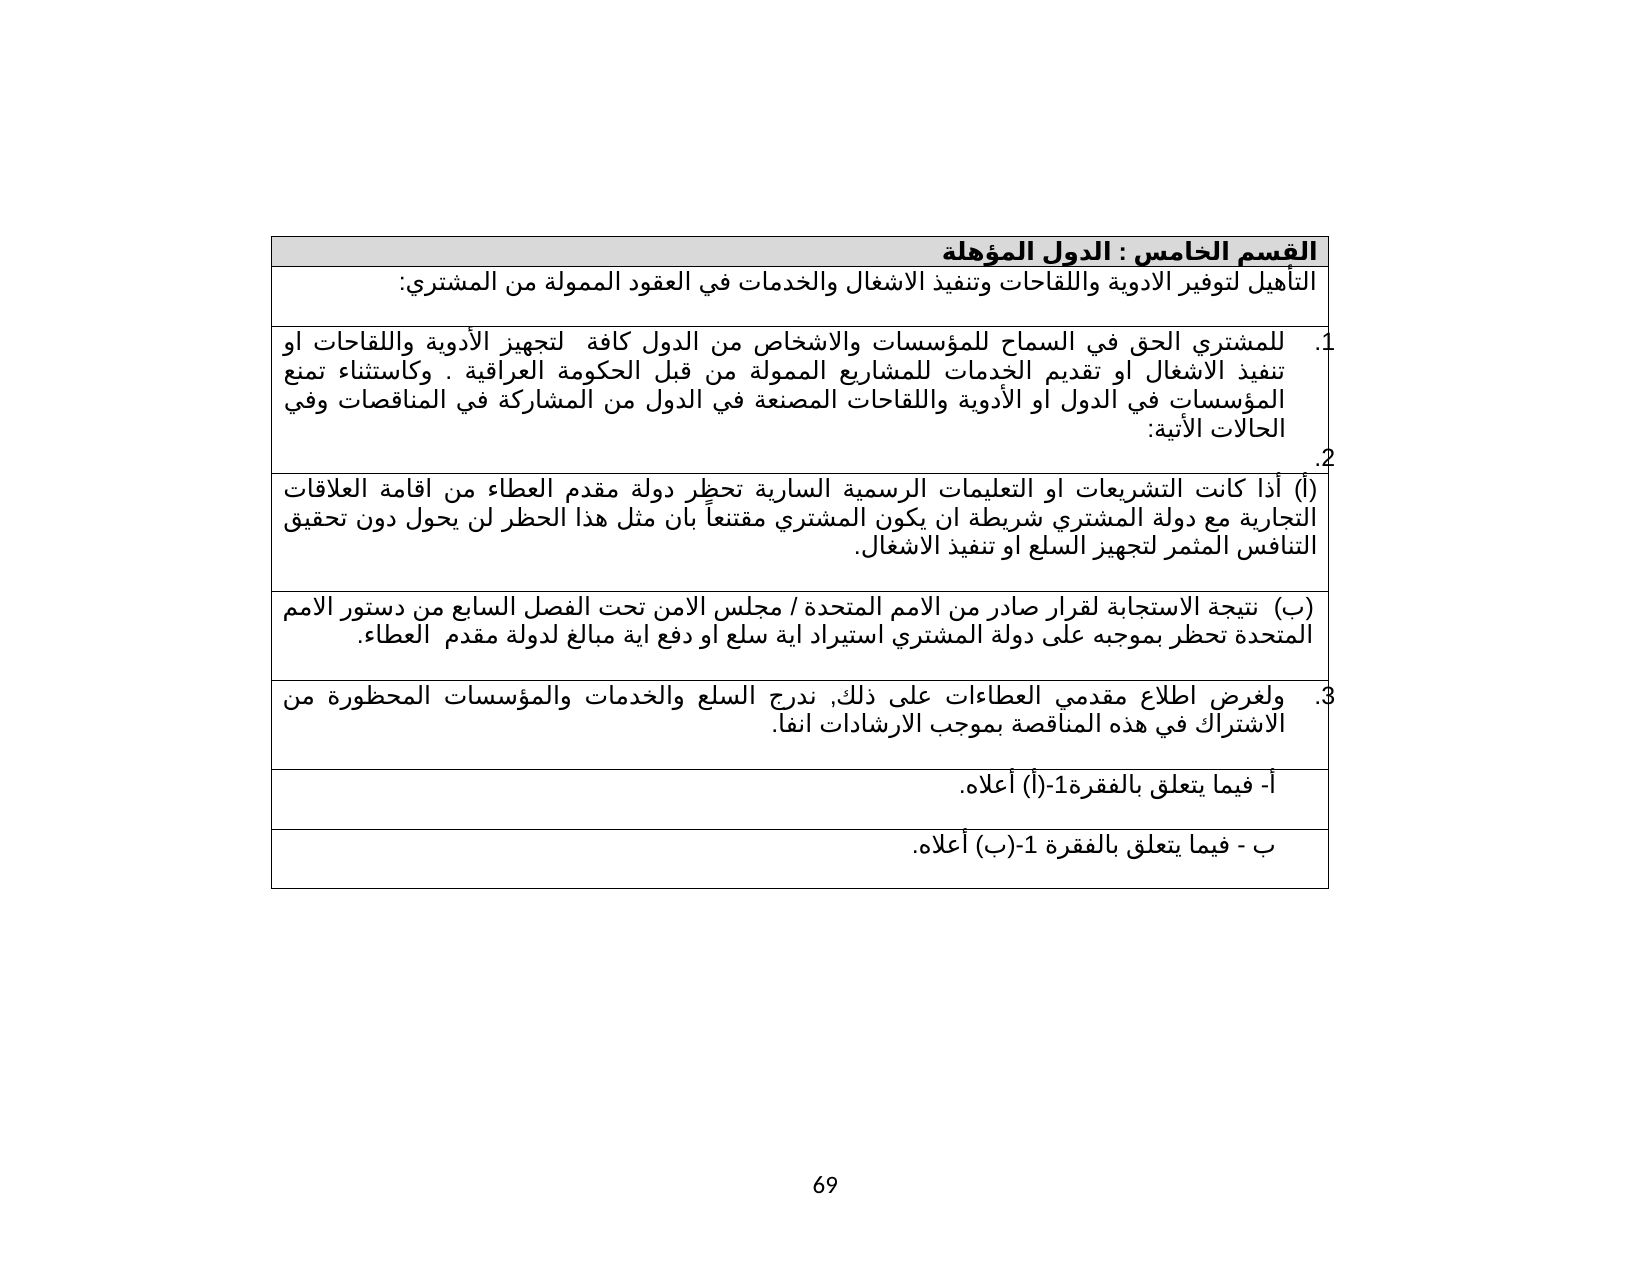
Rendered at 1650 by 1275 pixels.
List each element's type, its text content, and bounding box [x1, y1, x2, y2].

table_cell أ- فيما يتعلق بالفقرة1-(أ) أعلاه. [272, 770, 1328, 829]
table_cell ولغرض اطلاع مقدمي العطاءات على ذلك, ندرج السلع والخدمات والمؤسسات المحظورة من الاشتراك في هذه المناقصة بموجب الارشادات انفا. [272, 681, 1328, 769]
table_cell التأهيل لتوفير الادوية واللقاحات وتنفيذ الاشغال والخدمات في العقود الممولة من المشتري: [272, 267, 1328, 326]
table_cell ب - فيما يتعلق بالفقرة 1-(ب) أعلاه. [272, 830, 1328, 887]
table_cell (أ) أذا كانت التشريعات او التعليمات الرسمية السارية تحظر دولة مقدم العطاء من اقامة العلاقات التجارية مع دولة المشتري شريطة ان يكون المشتري مقتنعاً بان مثل هذا الحظر لن يحول دون تحقيق التنافس المثمر لتجهيز السلع او تنفيذ الاشغال. [272, 474, 1328, 591]
table_cell (ب) نتيجة الاستجابة لقرار صادر من الامم المتحدة / مجلس الامن تحت الفصل السابع من دستور الامم المتحدة تحظر بموجبه على دولة المشتري استيراد اية سلع او دفع اية مبالغ لدولة مقدم العطاء. [272, 592, 1328, 680]
table_cell للمشتري الحق في السماح للمؤسسات والاشخاص من الدول كافة لتجهيز الأدوية واللقاحات او تنفيذ الاشغال او تقديم الخدمات للمشاريع الممولة من قبل الحكومة العراقية . وكاستثناء تمنع المؤسسات في الدول او الأدوية واللقاحات المصنعة في الدول من المشاركة في المناقصات وفي الحالات الأتية: [272, 327, 1328, 473]
table_header القسم الخامس : الدول المؤهلة [272, 237, 1328, 266]
